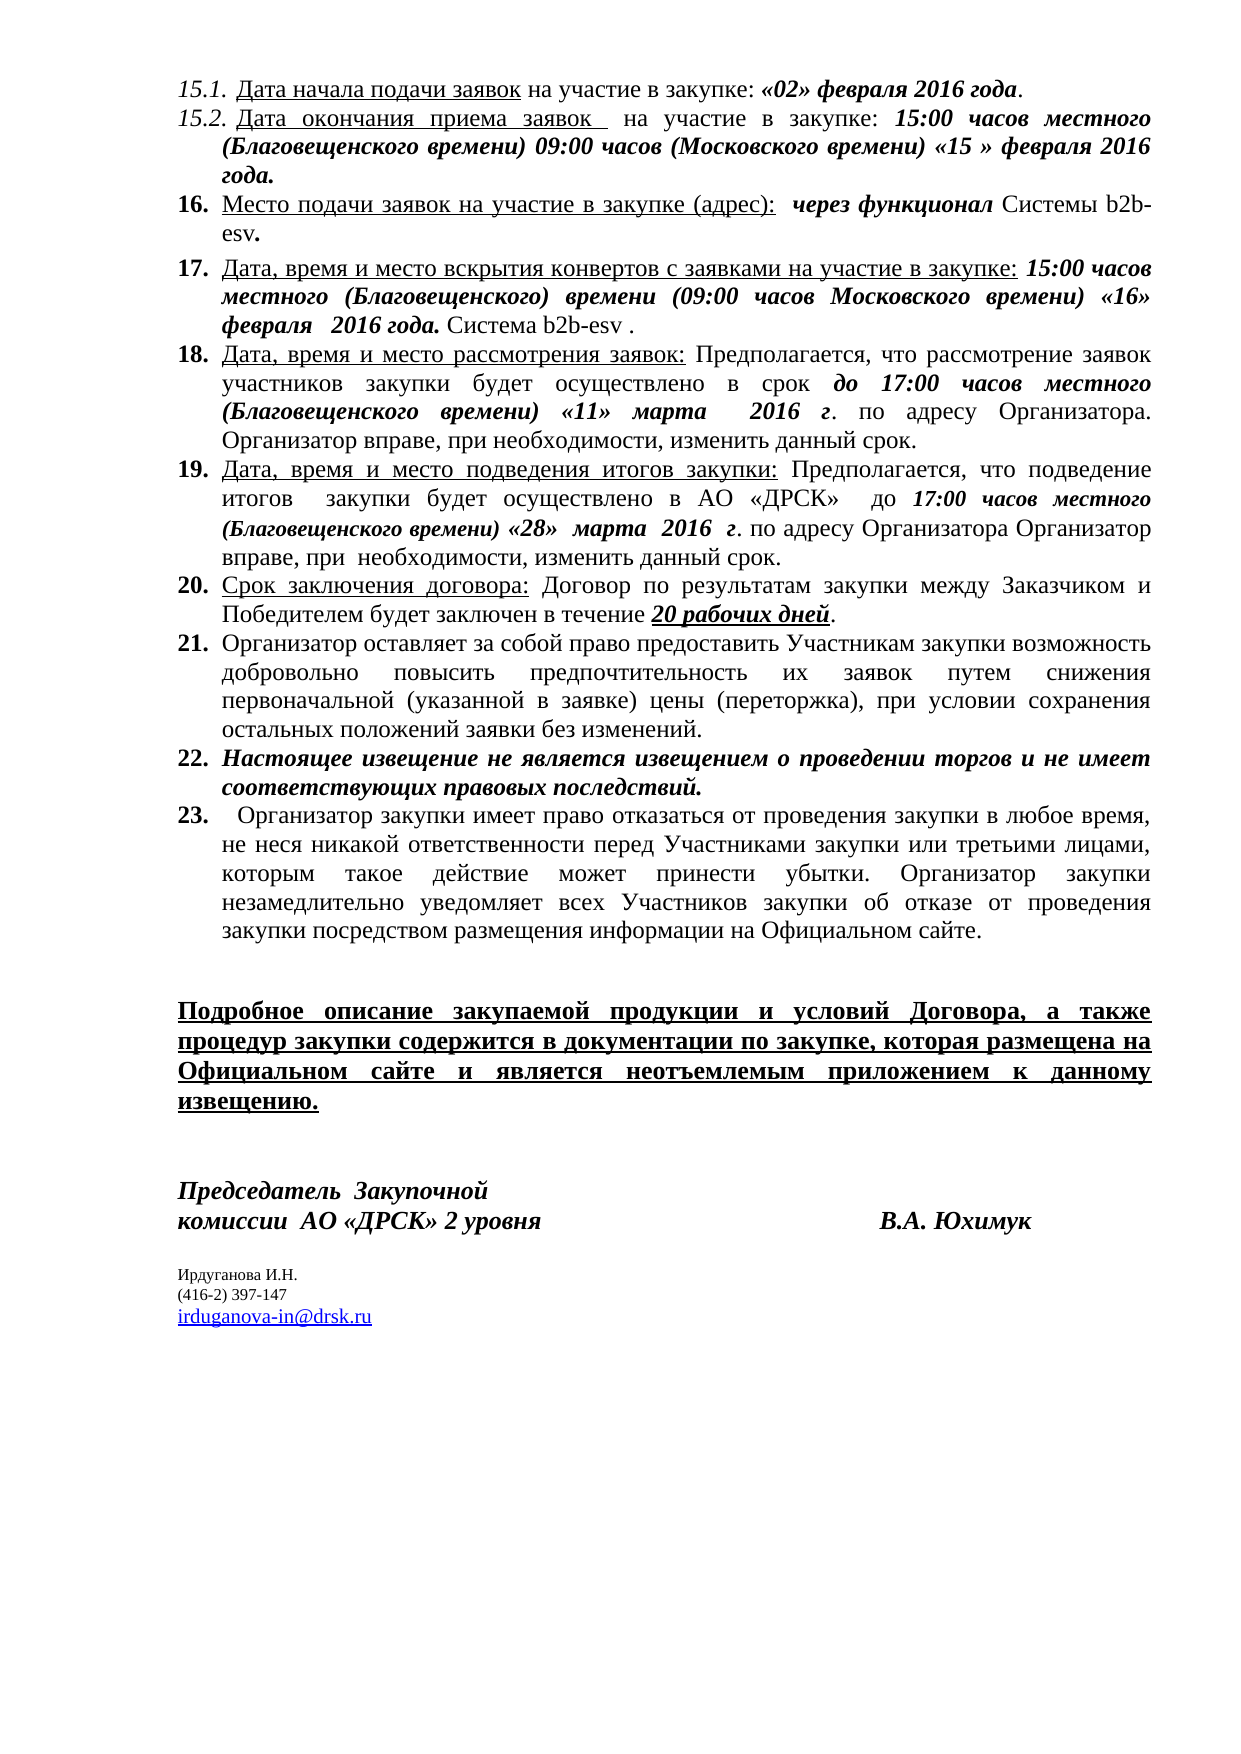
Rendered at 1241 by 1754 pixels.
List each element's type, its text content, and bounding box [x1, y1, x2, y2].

list Организатор закупки имеет право отказаться от проведения закупки в любое время, не неся никакой ответственности перед Участниками закупки или третьими лицами, которым такое действие может принести убытки. Организатор закупки незамедлительно уведомляет всех Участников закупки об отказе от проведения закупки посредством размещения информации на Официальном сайте. [177, 801, 1152, 944]
list Дата окончания приема заявок на участие в закупке: 15:00 часов местного (Благовещенского времени) 09:00 часов (Московского времени) «15 » февраля 2016 года. [177, 103, 1152, 189]
list Организатор оставляет за собой право предоставить Участникам закупки возможность добровольно повысить предпочтительность их заявок путем снижения первоначальной (указанной в заявке) цены (переторжка), при условии сохранения остальных положений заявки без изменений. [177, 628, 1152, 743]
list Срок заключения договора: Договор по результатам закупки между Заказчиком и Победителем будет заключен в течение 20 рабочих дней. [177, 571, 1152, 628]
list Дата, время и место подведения итогов закупки: Предполагается, что подведение итогов закупки будет осуществлено в АО «ДРСК» до 17:00 часов местного (Благовещенского времени) «28» марта 2016 г. по адресу Организатора Организатор вправе, при необходимости, изменить данный срок. [177, 454, 1152, 571]
text комиссии АО «ДРСК» 2 уровня В.А. Юхимук [177, 1205, 1152, 1235]
text Подробное описание закупаемой продукции и условий Договора, а также процедур закупки содержится в документации по закупке, которая размещена на Официальном сайте и является неотъемлемым приложением к данному извещению. [177, 995, 1152, 1021]
text irduganova-in@drsk.ru [177, 1303, 1152, 1328]
text (416-2) 397-147 [177, 1284, 1152, 1303]
text Подробное описание закупаемой продукции и условий Договора, а также процедур закупки содержится в документации по закупке, которая размещена на Официальном сайте и является неотъемлемым приложением к данному извещению. [177, 1022, 1152, 1051]
text Подробное описание закупаемой продукции и условий Договора, а также процедур закупки содержится в документации по закупке, которая размещена на Официальном сайте и является неотъемлемым приложением к данному извещению. [177, 1082, 1152, 1115]
text Подробное описание закупаемой продукции и условий Договора, а также процедур закупки содержится в документации по закупке, которая размещена на Официальном сайте и является неотъемлемым приложением к данному извещению. [177, 1052, 1152, 1081]
list Настоящее извещение не является извещением о проведении торгов и не имеет соответствующих правовых последствий. [177, 743, 1152, 801]
text Председатель Закупочной [177, 1175, 1152, 1205]
text Ирдуганова И.Н. [177, 1265, 1152, 1284]
list Дата, время и место вскрытия конвертов с заявками на участие в закупке: 15:00 часов местного (Благовещенского) времени (09:00 часов Московского времени) «16» февраля 2016 года. Система b2b-esv . [177, 253, 1152, 339]
list Дата начала подачи заявок на участие в закупке: «02» февраля 2016 года. [177, 74, 1152, 103]
list Дата, время и место рассмотрения заявок: Предполагается, что рассмотрение заявок участников закупки будет осуществлено в срок до 17:00 часов местного (Благовещенского времени) «11» марта 2016 г. по адресу Организатора. Организатор вправе, при необходимости, изменить данный срок. [177, 339, 1152, 454]
list Место подачи заявок на участие в закупке (адрес): через функционал Системы b2b-esv. [177, 189, 1152, 246]
